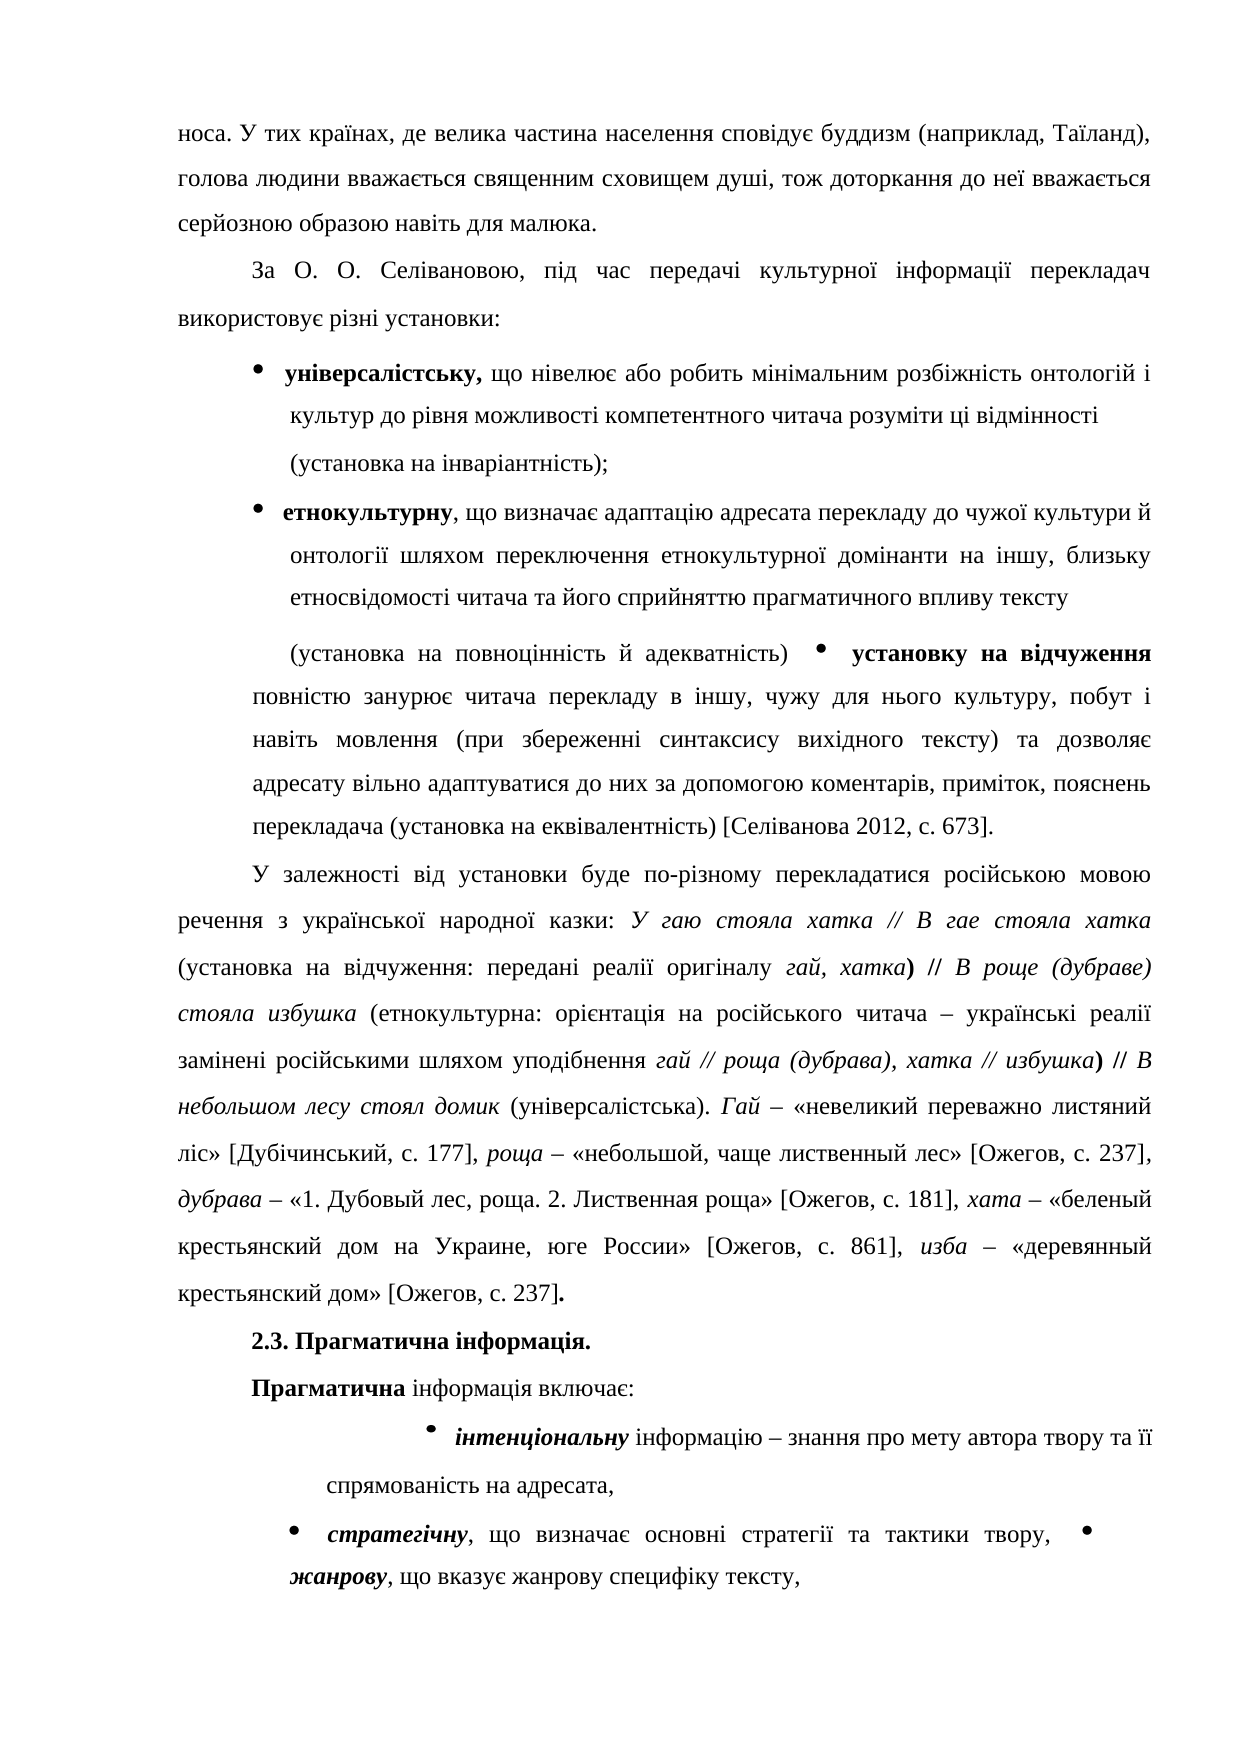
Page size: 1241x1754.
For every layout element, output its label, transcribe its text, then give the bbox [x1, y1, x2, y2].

picture [252, 490, 276, 521]
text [178, 118, 1152, 237]
text стратегічну, що визначає основні стратегії та тактики твору, жанрову, що вказує жанрову специфіку тексту, [288, 1512, 1104, 1590]
picture [815, 630, 838, 661]
text (установка на інваріантність); [290, 448, 1152, 477]
text За О. О. Селівановою, під час передачі культурної інформації перекладач використовує різні установки: [178, 255, 1152, 332]
picture [288, 1512, 312, 1543]
text інтенціональну інформацію – знання про мету автора твору та її [177, 1415, 1152, 1451]
text спрямованість на адресата, [326, 1470, 1152, 1499]
text етнокультурну, що визначає адаптацію адресата перекладу до чужої культури й онтології шляхом переключення етнокультурної домінанти на іншу, близьку етносвідомості читача та його сприйняттю прагматичного впливу тексту [252, 490, 1152, 611]
text (установка на повноцінність й адекватність) установку на відчуження повністю занурює читача перекладу в іншу, чужу для нього культуру, побут і навіть мовлення (при збереженні синтаксису вихідного тексту) та дозволяє адресату вільно адаптуватися до них за допомогою коментарів, приміток, пояснень перекладача (установка на еквівалентність) [Селіванова 2012, с. 673]. [252, 630, 1152, 840]
text 2.3. Прагматична інформація. [251, 1326, 1153, 1354]
text універсалістську, що нівелює або робить мінімальним розбіжність онтологій і культур до рівня можливості компетентного читача розуміти ці відмінності [252, 351, 1152, 429]
text У залежності від установки буде по-різному перекладатися російською мовою речення з української народної казки: У гаю стояла хатка // В гае стояла хатка (установка на відчуження: передані реалії оригіналу гай, хатка) // В роще (дубраве) стояла избушка (етнокультурна: орієнтація на російського читача – українські реалії замінені російськими шляхом уподібнення гай // роща (дубрава), хатка // избушка) // В небольшом лесу стоял домик (універсалістська). Гай – «невеликий переважно листяний ліс» [Дубічинський, с. 177], роща – «небольшой, чаще лиственный лес» [Ожегов, с. 237], дубрава – «1. Дубовый лес, роща. 2. Лиственная роща» [Ожегов, с. 181], хата – «беленый крестьянский дом на Украине, юге России» [Ожегов, с. 861], изба – «деревянный крестьянский дом» [Ожегов, с. 237]. [178, 859, 1152, 1306]
text Прагматична інформація включає: [251, 1373, 1152, 1402]
picture [252, 350, 276, 382]
picture [425, 1414, 449, 1439]
picture [1081, 1512, 1105, 1543]
